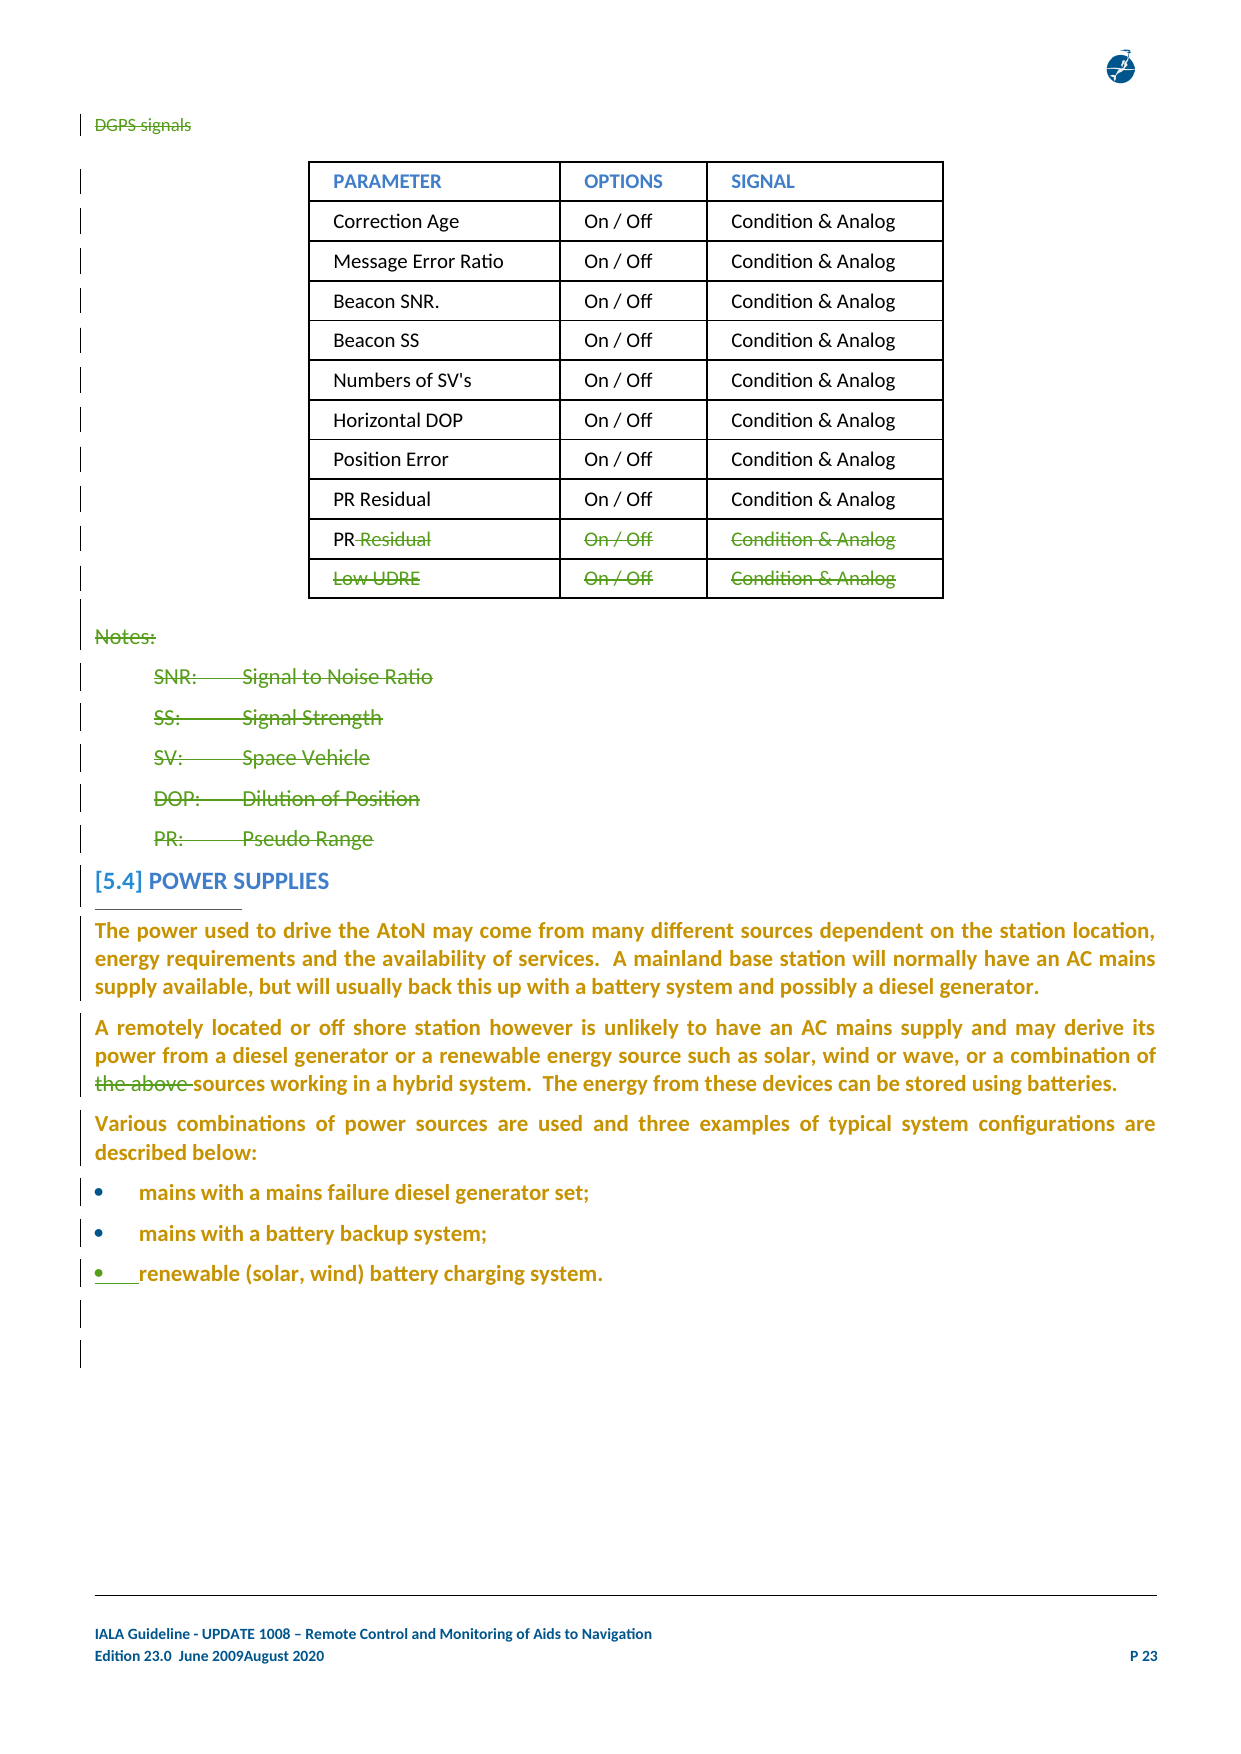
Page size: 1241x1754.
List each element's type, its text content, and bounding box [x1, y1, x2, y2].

table_cell [310, 480, 559, 518]
table_cell [561, 361, 706, 399]
table_header [310, 163, 559, 200]
table_cell [708, 202, 942, 240]
table_cell [708, 282, 942, 319]
table_cell [561, 242, 706, 280]
table_cell [708, 242, 942, 280]
table_cell [310, 321, 559, 359]
table_cell [708, 321, 942, 359]
text mains with a mains failure diesel generator set; [94, 1178, 1157, 1206]
table_cell [310, 202, 559, 240]
table_cell [708, 520, 942, 558]
text Various combinations of power sources are used and three examples of typical system configurations are described below: [94, 1109, 1157, 1166]
table_cell [310, 361, 559, 399]
subtitle Power Supplies [94, 865, 1157, 896]
text The power used to drive the AtoN may come from many different sources dependent on the station location, energy requirements and the availability of services. A mainland base station will normally have an AC mains supply available, but will usually back this up with a battery system and possibly a diesel generator. [94, 916, 1157, 1001]
table_cell [310, 560, 559, 597]
table_cell [708, 480, 942, 518]
table_cell [561, 202, 706, 240]
table_cell [310, 440, 559, 478]
table_header [561, 163, 706, 200]
table_cell [310, 520, 559, 558]
table_cell [561, 401, 706, 438]
table_cell [561, 282, 706, 319]
table_cell [708, 560, 942, 597]
text renewable (solar, wind) battery charging system. [94, 1259, 1157, 1287]
text A remotely located or off shore station however is unlikely to have an AC mains supply and may derive its power from a diesel generator or a renewable energy source such as solar, wind or wave, or a combination of sources working in a hybrid system. The energy from these devices can be stored using batteries. [94, 1013, 1157, 1097]
picture [1075, 0, 1194, 118]
table_cell [310, 401, 559, 438]
table_cell [310, 242, 559, 280]
text mains with a battery backup system; [94, 1219, 1157, 1247]
table_cell [708, 440, 942, 478]
table_cell [310, 282, 559, 319]
table_cell [561, 440, 706, 478]
table_cell [561, 520, 706, 558]
table_cell [561, 560, 706, 597]
table_cell [561, 321, 706, 359]
table_cell [708, 361, 942, 399]
table_header [708, 163, 942, 200]
table_cell [561, 480, 706, 518]
table_cell [708, 401, 942, 438]
